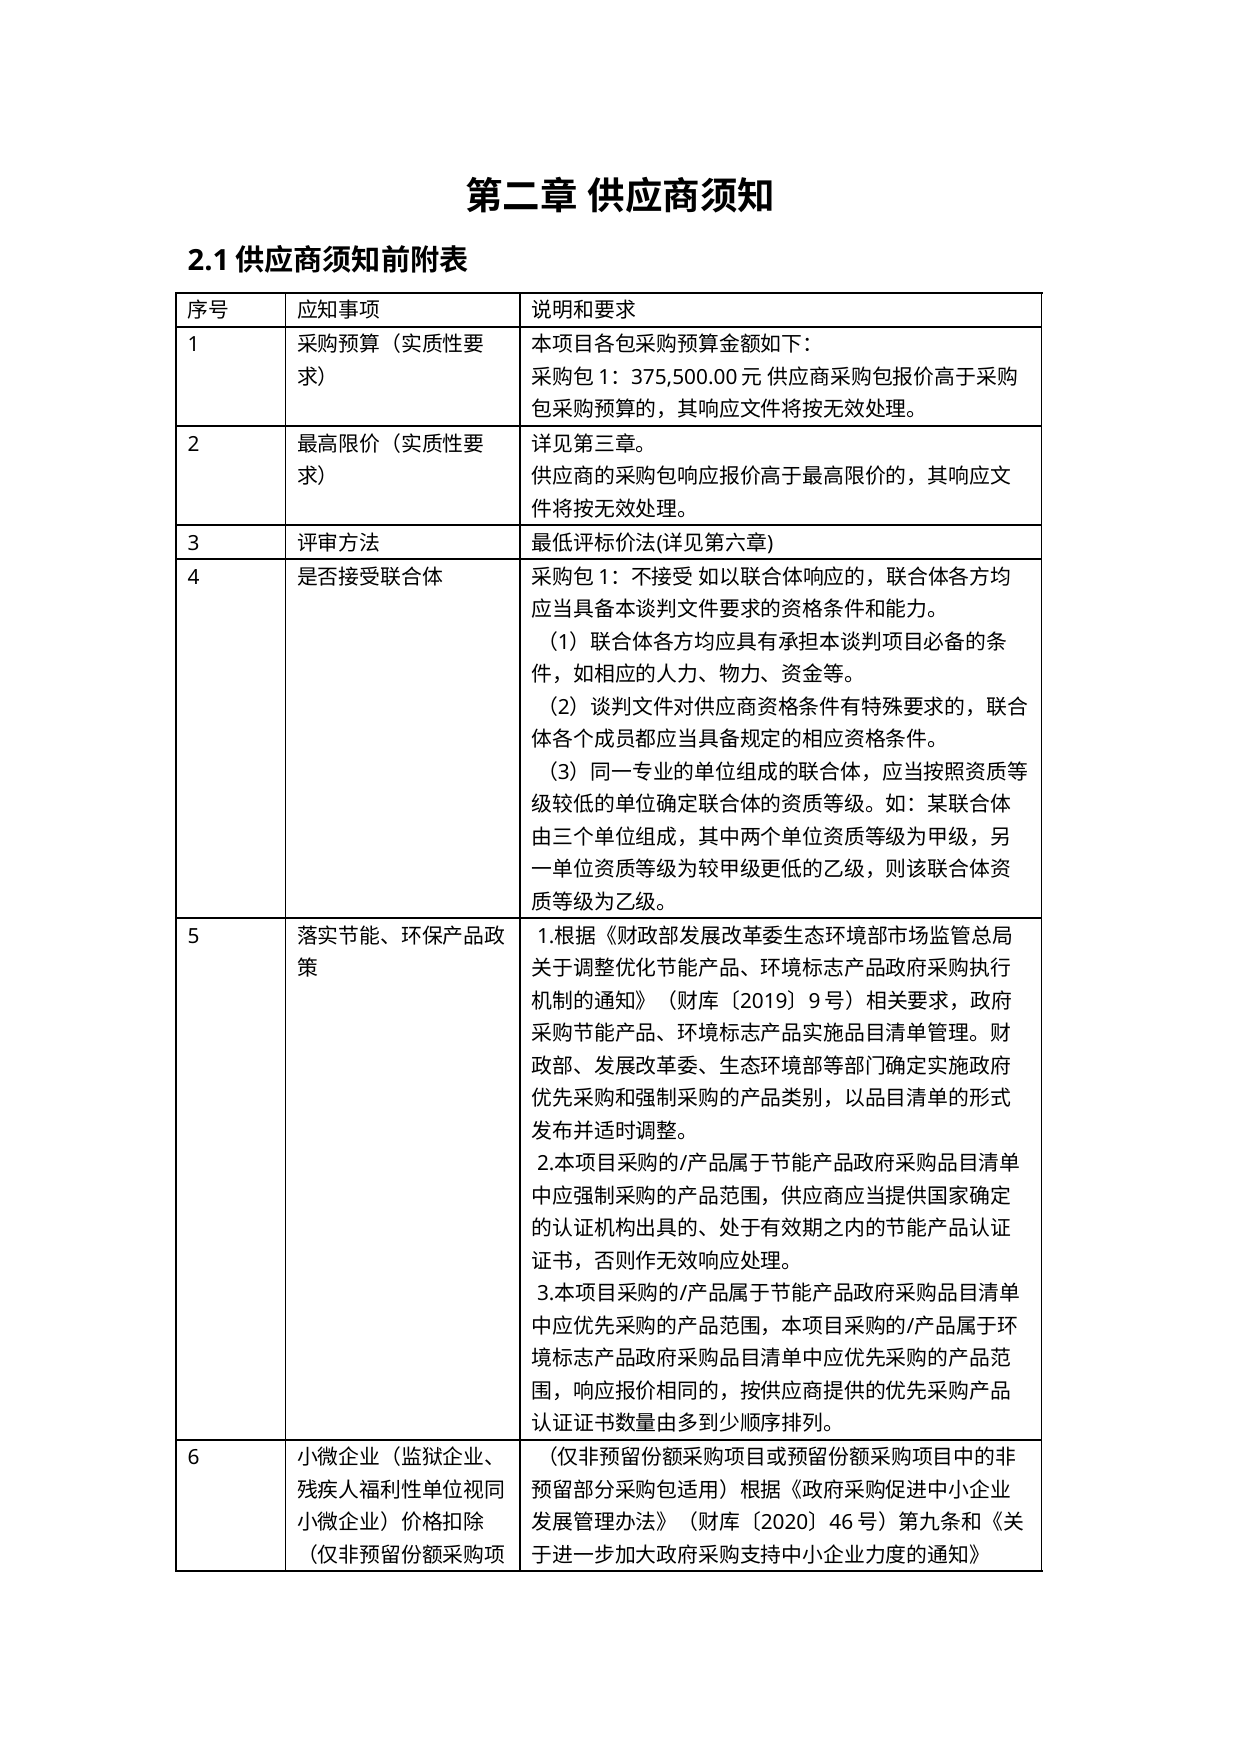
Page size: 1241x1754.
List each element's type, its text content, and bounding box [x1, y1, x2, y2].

table_cell 是否接受联合体 [286, 560, 519, 917]
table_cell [521, 1441, 1041, 1570]
table_cell 2 [177, 427, 285, 524]
table_cell 最高限价（实质性要求） [286, 427, 519, 524]
table_cell 3 [177, 526, 285, 558]
table_header 说明和要求 [521, 294, 1041, 326]
table_cell 采购预算（实质性要求） [286, 328, 519, 425]
table_cell 最低评标价法(详见第六章) [521, 526, 1041, 558]
table_header 序号 [177, 294, 285, 326]
table_cell 详见第三章。 供应商的采购包响应报价高于最高限价的，其响应文件将按无效处理。 [521, 427, 1041, 524]
table_cell 1.根据《财政部发展改革委生态环境部市场监管总局关于调整优化节能产品、环境标志产品政府采购执行机制的通知》（财库〔2019〕9号）相关要求，政府采购节能产品、环境标志产品实施品目清单管理。财政部、发展改革委、生态环境部等部门确定实施政府优先采购和强制采购的产品类别，以品目清单的形式发布并适时调整。 2.本项目采购的/产品属于节能产品政府采购品目清单中应强制采购的产品范围，供应商应当提供国家确定的认证机构出具的、处于有效期之内的节能产品认证证书，否则作无效响应处理。 3.本项目采购的/产品属于节能产品政府采购品目清单中应优先采购的产品范围，本项目采购的/产品属于环境标志产品政府采购品目清单中应优先采购的产品范围，响应报价相同的，按供应商提供的优先采购产品认证证书数量由多到少顺序排列。 [521, 919, 1041, 1439]
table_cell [286, 1441, 519, 1570]
table_cell 评审方法 [286, 526, 519, 558]
table_cell 1 [177, 328, 285, 425]
table_cell 本项目各包采购预算金额如下： 采购包1：375,500.00元 供应商采购包报价高于采购包采购预算的，其响应文件将按无效处理。 [521, 328, 1041, 425]
text 第二章 供应商须知 [187, 162, 1053, 227]
text 2.1供应商须知前附表 [187, 227, 1053, 292]
table_cell 6 [177, 1441, 285, 1570]
table_cell 5 [177, 919, 285, 1439]
table_header 应知事项 [286, 294, 519, 326]
table_cell 4 [177, 560, 285, 917]
table_cell 落实节能、环保产品政策 [286, 919, 519, 1439]
table_cell 采购包1：不接受 如以联合体响应的，联合体各方均应当具备本谈判文件要求的资格条件和能力。 （1）联合体各方均应具有承担本谈判项目必备的条件，如相应的人力、物力、资金等。 （2）谈判文件对供应商资格条件有特殊要求的，联合体各个成员都应当具备规定的相应资格条件。 （3）同一专业的单位组成的联合体，应当按照资质等级较低的单位确定联合体的资质等级。如：某联合体由三个单位组成，其中两个单位资质等级为甲级，另一单位资质等级为较甲级更低的乙级，则该联合体资质等级为乙级。 [521, 560, 1041, 917]
